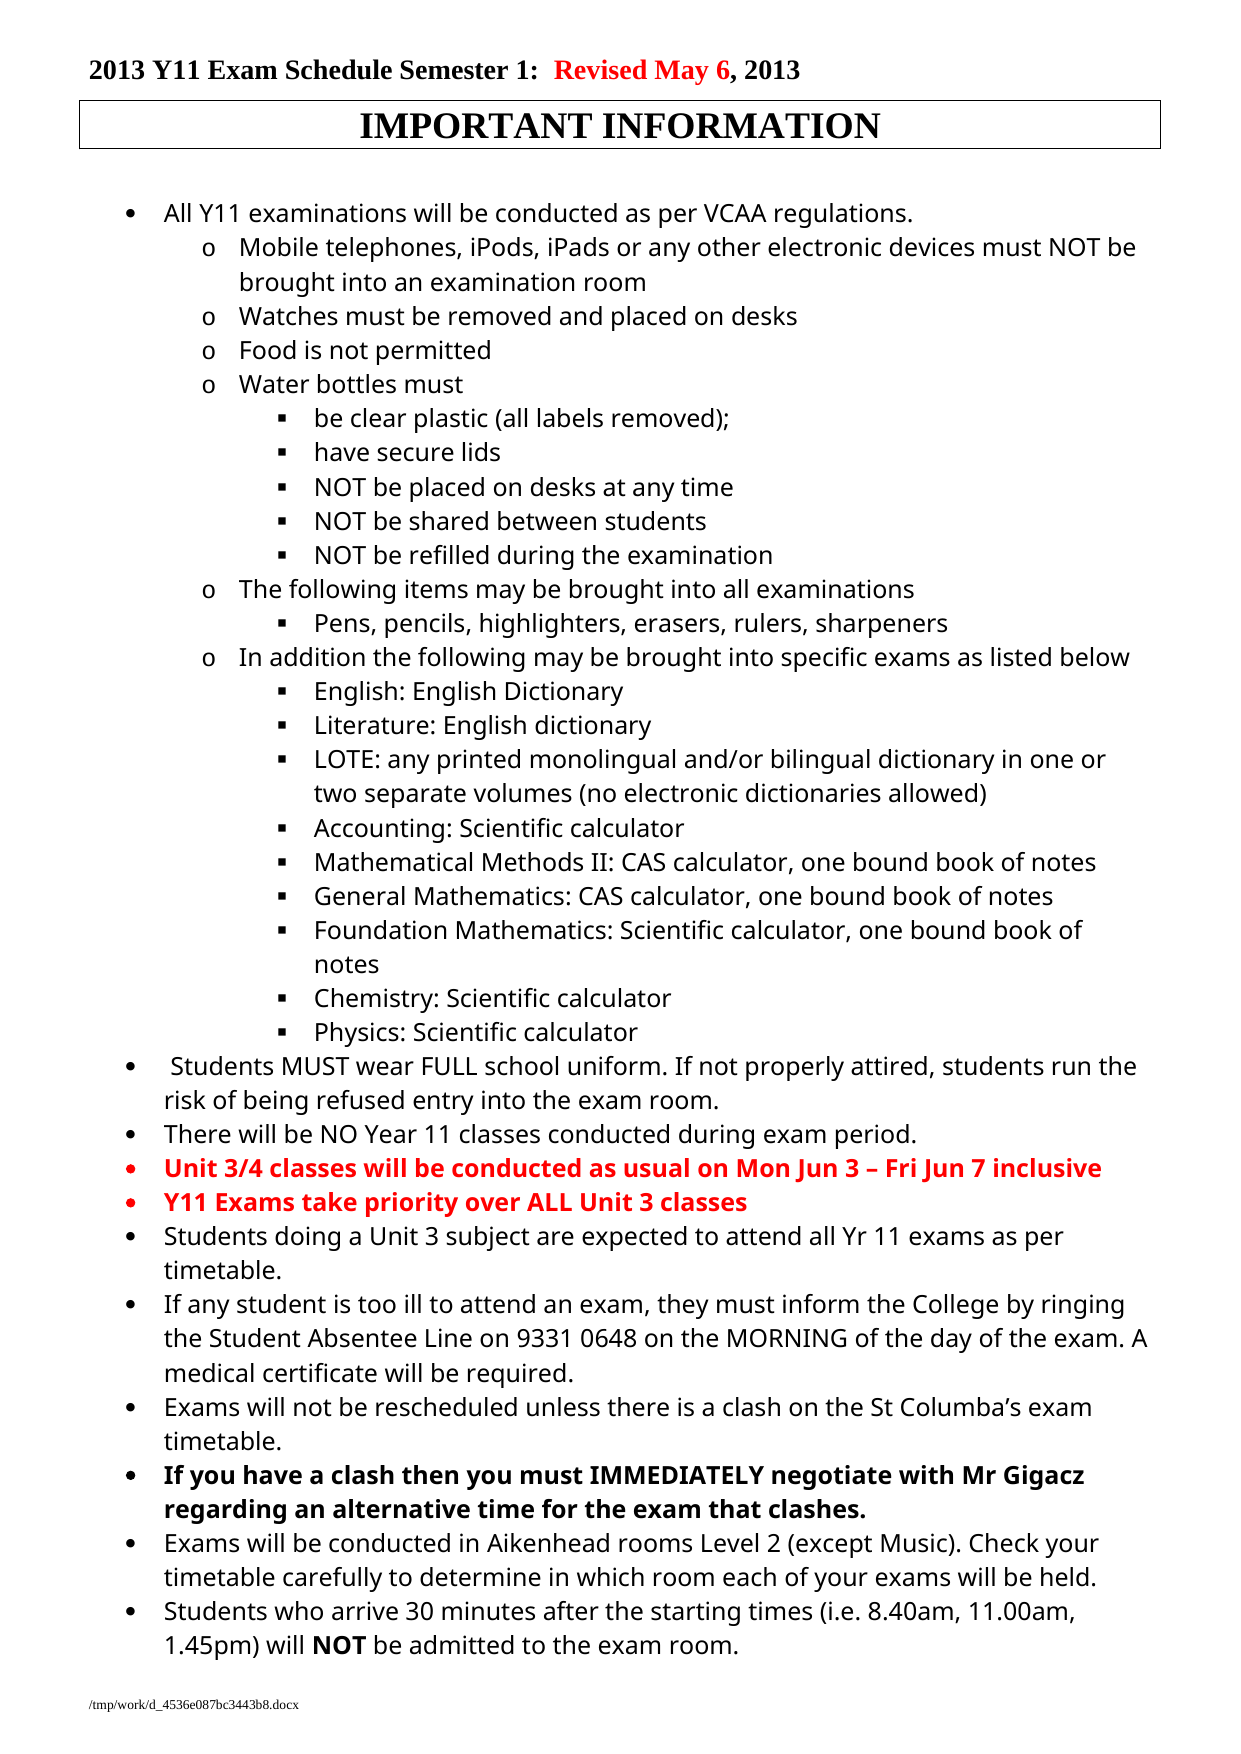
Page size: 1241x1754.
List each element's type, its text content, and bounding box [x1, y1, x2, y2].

list Chemistry: Scientific calculator [276, 981, 1152, 1014]
list Exams will not be rescheduled unless there is a clash on the St Columba’s exam timetable. [126, 1389, 1152, 1457]
list NOT be placed on desks at any time [276, 469, 1152, 503]
list NOT be shared between students [276, 503, 1152, 537]
list Students who arrive 30 minutes after the starting times (i.e. 8.40am, 11.00am, 1.45pm) will NOT be admitted to the exam room. [126, 1594, 1152, 1662]
list Watches must be removed and placed on desks [201, 298, 1152, 332]
list Students MUST wear FULL school uniform. If not properly attired, students run the risk of being refused entry into the exam room. [126, 1049, 1152, 1117]
list Students doing a Unit 3 subject are expected to attend all Yr 11 exams as per timetable. [126, 1219, 1152, 1287]
list Water bottles must [201, 367, 1152, 401]
list If you have a clash then you must IMMEDIATELY negotiate with Mr Gigacz regarding an alternative time for the exam that clashes. [126, 1457, 1152, 1526]
list There will be NO Year 11 classes conducted during exam period. [126, 1117, 1152, 1151]
list The following items may be brought into all examinations [201, 571, 1152, 606]
list General Mathematics: CAS calculator, one bound book of notes [276, 878, 1152, 912]
list If any student is too ill to attend an exam, they must inform the College by ringing the Student Absentee Line on 9331 0648 on the MORNING of the day of the exam. A medical certificate will be required. [126, 1287, 1152, 1389]
list LOTE: any printed monolingual and/or bilingual dictionary in one or two separate volumes (no electronic dictionaries allowed) [276, 742, 1152, 810]
subtitle IMPORTANT INFORMATION [80, 101, 1160, 148]
list All Y11 examinations will be conducted as per VCAA regulations. [126, 196, 1152, 230]
list Unit 3/4 classes will be conducted as usual on Mon Jun 3 – Fri Jun 7 inclusive [126, 1151, 1152, 1185]
list be clear plastic (all labels removed); [276, 401, 1152, 435]
list Food is not permitted [201, 332, 1152, 367]
list have secure lids [276, 435, 1152, 469]
list NOT be refilled during the examination [276, 537, 1152, 571]
list Accounting: Scientific calculator [276, 810, 1152, 844]
list In addition the following may be brought into specific exams as listed below [201, 640, 1152, 674]
list Literature: English dictionary [276, 708, 1152, 742]
list Mobile telephones, iPods, iPads or any other electronic devices must NOT be brought into an examination room [201, 230, 1152, 298]
list Physics: Scientific calculator [276, 1014, 1152, 1049]
list Exams will be conducted in Aikenhead rooms Level 2 (except Music). Check your timetable carefully to determine in which room each of your exams will be held. [126, 1526, 1152, 1594]
list English: English Dictionary [276, 674, 1152, 708]
list Foundation Mathematics: Scientific calculator, one bound book of notes [276, 912, 1152, 981]
list Y11 Exams take priority over ALL Unit 3 classes [126, 1185, 1152, 1219]
list Pens, pencils, highlighters, erasers, rulers, sharpeners [276, 606, 1152, 640]
list Mathematical Methods II: CAS calculator, one bound book of notes [276, 844, 1152, 878]
